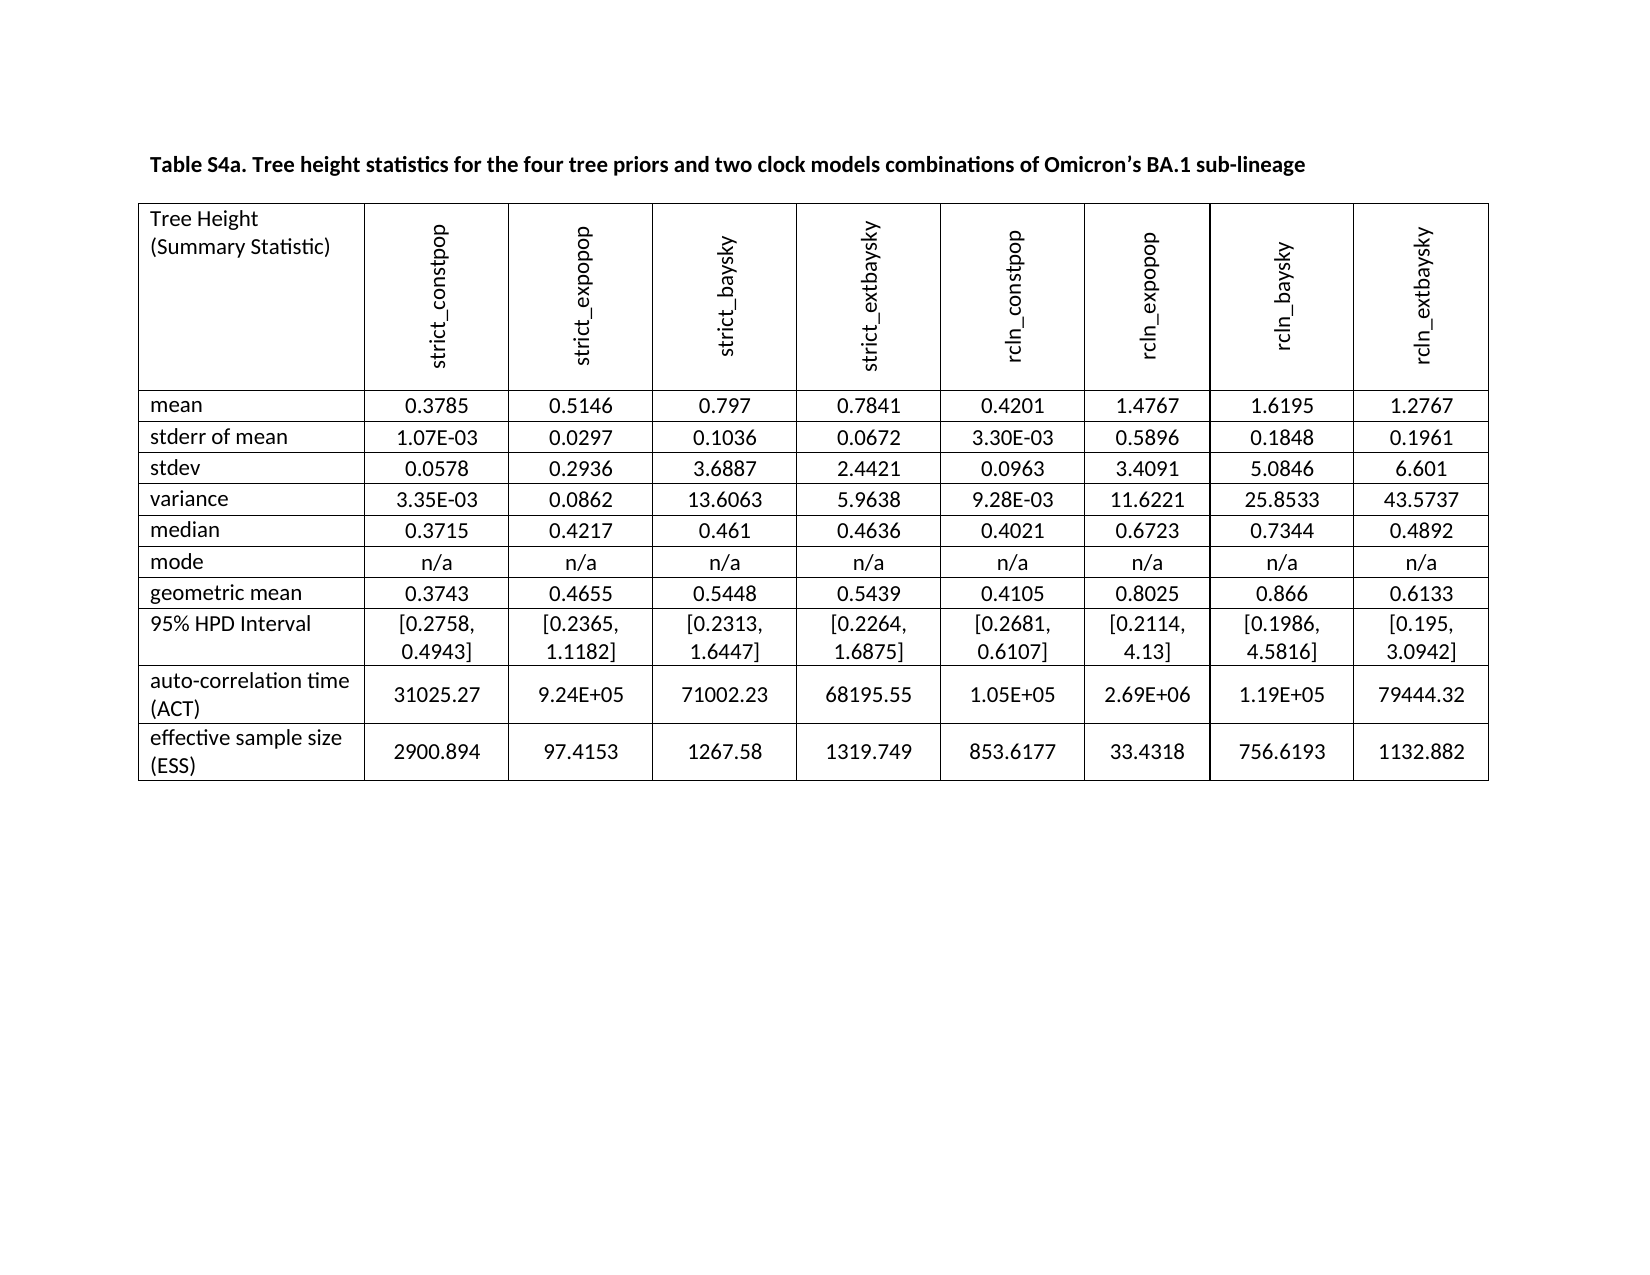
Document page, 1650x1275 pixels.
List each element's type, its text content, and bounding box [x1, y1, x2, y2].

table_cell [0.2114, 4.13] [1085, 609, 1209, 665]
table_cell 0.4021 [941, 516, 1084, 546]
table_header strict_constpop [365, 204, 508, 389]
table_header strict_expopop [509, 204, 652, 389]
table_cell mean [139, 391, 364, 421]
table_cell 0.7344 [1211, 516, 1353, 546]
table_cell 6.601 [1354, 453, 1488, 483]
table_cell 1.07E-03 [365, 422, 508, 452]
table_cell 0.3785 [365, 391, 508, 421]
table_cell 0.866 [1211, 578, 1353, 608]
table_cell 0.4892 [1354, 516, 1488, 546]
table_cell 0.5896 [1085, 422, 1209, 452]
table_cell 1132.882 [1354, 724, 1488, 779]
table_cell 9.24E+05 [509, 666, 652, 722]
table_header rcln_expopop [1085, 204, 1209, 389]
table_cell [0.195, 3.0942] [1354, 609, 1488, 665]
table_cell 2900.894 [365, 724, 508, 779]
table_cell auto-correlation time (ACT) [139, 666, 364, 722]
table_cell 1.4767 [1085, 391, 1209, 421]
table_cell 33.4318 [1085, 724, 1209, 779]
table_cell 2.4421 [797, 453, 940, 483]
table_cell 0.4636 [797, 516, 940, 546]
table_cell 0.797 [653, 391, 796, 421]
table_cell 756.6193 [1211, 724, 1353, 779]
table_cell 0.6133 [1354, 578, 1488, 608]
table_cell 0.2936 [509, 453, 652, 483]
table_cell 2.69E+06 [1085, 666, 1209, 722]
table_cell variance [139, 484, 364, 514]
table_header Tree Height (Summary Statistic) [139, 204, 364, 389]
table_header rcln_constpop [941, 204, 1084, 389]
table_cell 11.6221 [1085, 484, 1209, 514]
table_cell [0.2313, 1.6447] [653, 609, 796, 665]
text Table S4a. Tree height statistics for the four tree priors and two clock models combinations of Omicron’s BA.1 sub-lineage [150, 150, 1500, 178]
table_cell 3.6887 [653, 453, 796, 483]
table_cell effective sample size (ESS) [139, 724, 364, 779]
table_cell 71002.23 [653, 666, 796, 722]
table_cell stderr of mean [139, 422, 364, 452]
table_cell 0.0672 [797, 422, 940, 452]
table_cell 43.5737 [1354, 484, 1488, 514]
table_cell 5.0846 [1211, 453, 1353, 483]
table_cell 1267.58 [653, 724, 796, 779]
table_cell 0.0578 [365, 453, 508, 483]
table_cell 97.4153 [509, 724, 652, 779]
table_cell 0.4655 [509, 578, 652, 608]
table_cell 0.5448 [653, 578, 796, 608]
table_cell stdev [139, 453, 364, 483]
table_cell 0.0963 [941, 453, 1084, 483]
table_cell 0.1036 [653, 422, 796, 452]
table_cell 0.0297 [509, 422, 652, 452]
table_cell 853.6177 [941, 724, 1084, 779]
table_cell 0.3743 [365, 578, 508, 608]
table_cell n/a [365, 547, 508, 577]
table_cell [0.2365, 1.1182] [509, 609, 652, 665]
table_header strict_baysky [653, 204, 796, 389]
table_cell 3.35E-03 [365, 484, 508, 514]
table_cell 0.4201 [941, 391, 1084, 421]
table_cell 25.8533 [1211, 484, 1353, 514]
table_cell 79444.32 [1354, 666, 1488, 722]
table_cell 1319.749 [797, 724, 940, 779]
table_cell n/a [653, 547, 796, 577]
table_cell n/a [941, 547, 1084, 577]
table_cell 0.0862 [509, 484, 652, 514]
table_cell 5.9638 [797, 484, 940, 514]
table_cell 31025.27 [365, 666, 508, 722]
table_cell n/a [1211, 547, 1353, 577]
table_cell 13.6063 [653, 484, 796, 514]
table_cell 0.3715 [365, 516, 508, 546]
table_cell mode [139, 547, 364, 577]
table_cell 1.6195 [1211, 391, 1353, 421]
table_cell [0.2758, 0.4943] [365, 609, 508, 665]
table_cell 0.4105 [941, 578, 1084, 608]
table_cell 1.2767 [1354, 391, 1488, 421]
table_cell n/a [797, 547, 940, 577]
table_cell 0.5439 [797, 578, 940, 608]
table_cell 0.4217 [509, 516, 652, 546]
table_cell 3.30E-03 [941, 422, 1084, 452]
table_cell 3.4091 [1085, 453, 1209, 483]
table_cell n/a [509, 547, 652, 577]
table_cell 0.1848 [1211, 422, 1353, 452]
table_cell 0.5146 [509, 391, 652, 421]
table_cell n/a [1085, 547, 1209, 577]
table_cell median [139, 516, 364, 546]
table_cell [0.1986, 4.5816] [1211, 609, 1353, 665]
table_cell 0.7841 [797, 391, 940, 421]
table_header rcln_baysky [1211, 204, 1353, 389]
table_cell geometric mean [139, 578, 364, 608]
table_cell 1.19E+05 [1211, 666, 1353, 722]
table_cell 0.8025 [1085, 578, 1209, 608]
table_cell 1.05E+05 [941, 666, 1084, 722]
table_cell 0.1961 [1354, 422, 1488, 452]
table_header strict_extbaysky [797, 204, 940, 389]
table_cell n/a [1354, 547, 1488, 577]
table_cell [0.2264, 1.6875] [797, 609, 940, 665]
table_cell [0.2681, 0.6107] [941, 609, 1084, 665]
table_cell 9.28E-03 [941, 484, 1084, 514]
table_cell 95% HPD Interval [139, 609, 364, 665]
table_cell 0.6723 [1085, 516, 1209, 546]
table_cell 68195.55 [797, 666, 940, 722]
table_header rcln_extbaysky [1354, 204, 1488, 389]
table_cell 0.461 [653, 516, 796, 546]
